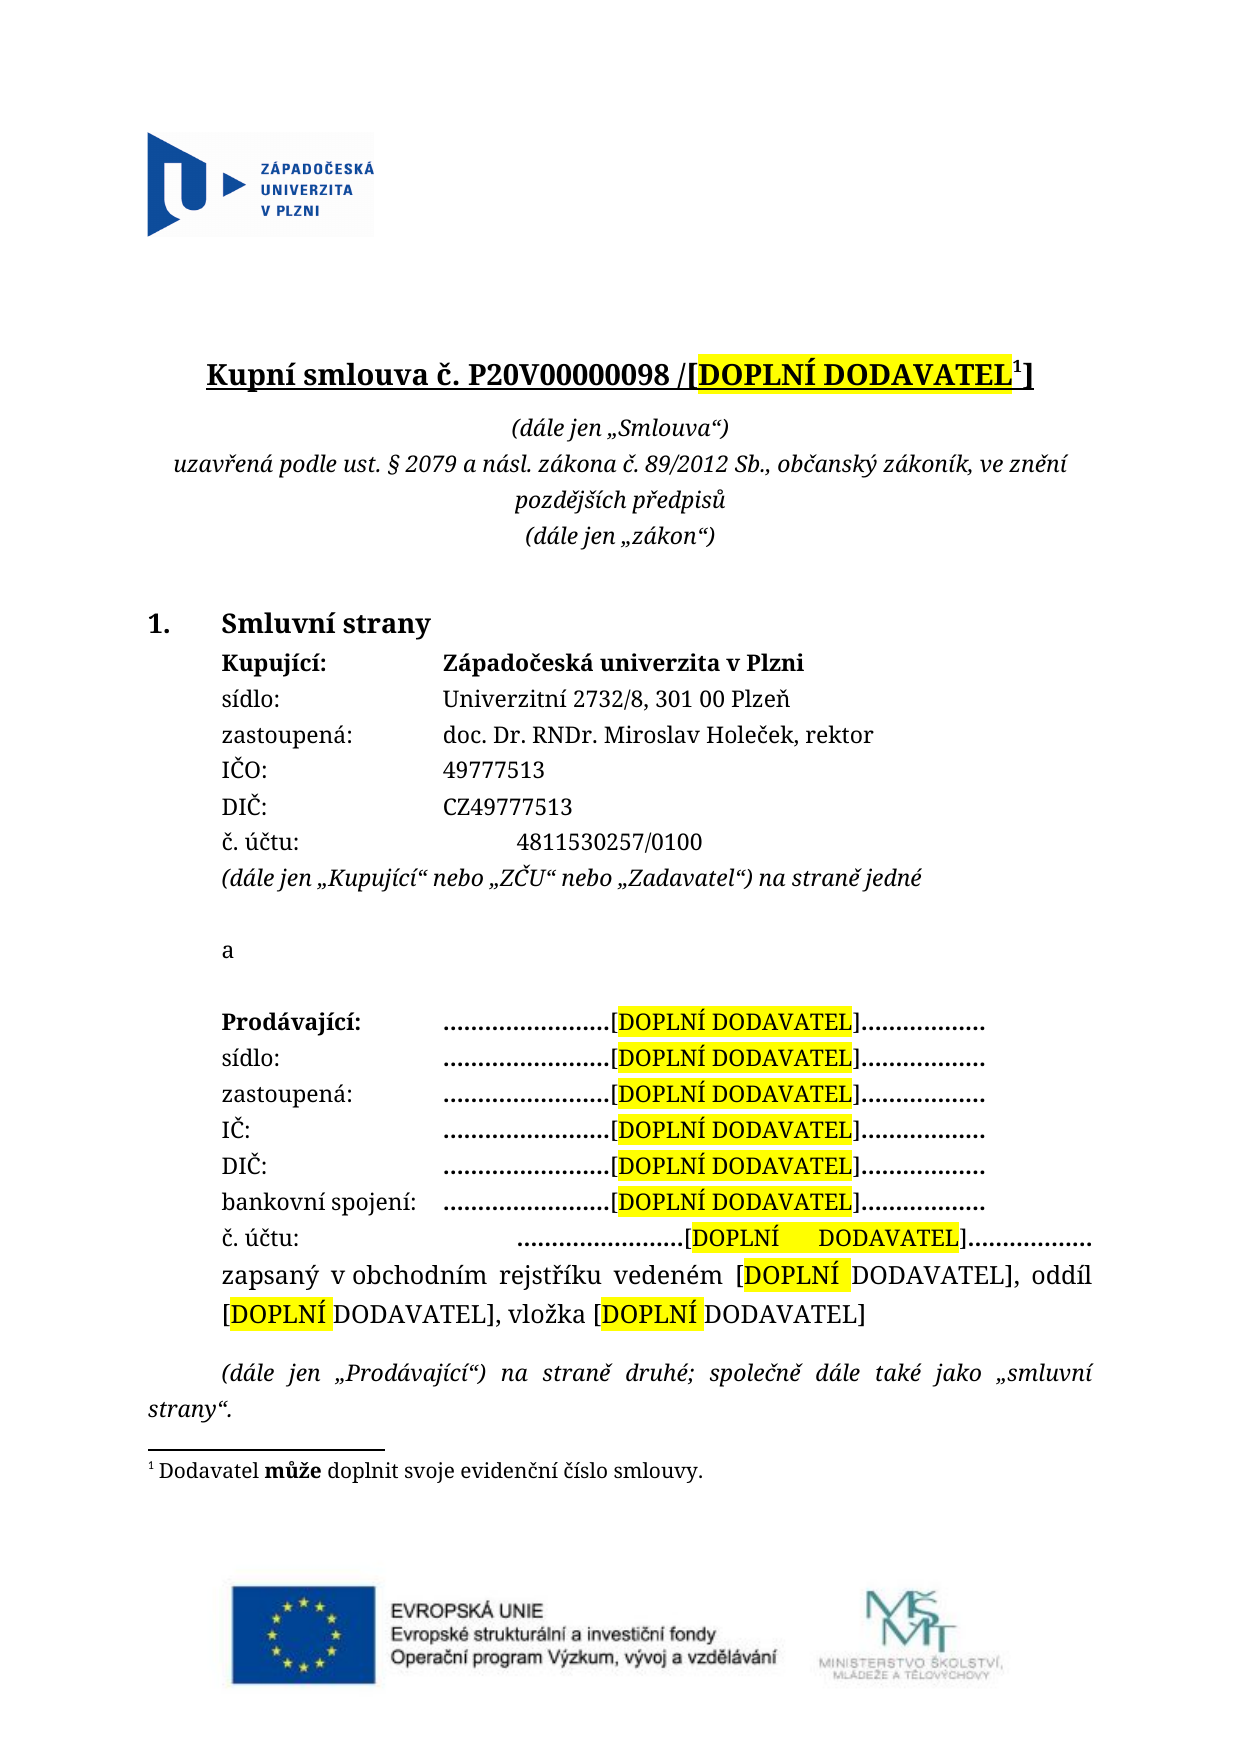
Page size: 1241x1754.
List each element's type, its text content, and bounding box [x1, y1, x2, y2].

text (dále jen „Kupující“ nebo „ZČU“ nebo „Zadavatel“) na straně jedné [221, 862, 1093, 893]
text č. účtu: 4811530257/0100 [221, 826, 1093, 858]
text sídlo: ……………………[DOPLNÍ DODAVATEL]……………… [852, 1042, 1093, 1073]
text 1. Smluvní strany [148, 604, 1093, 641]
text IČ: ……………………[DOPLNÍ DODAVATEL]……………… [852, 1114, 1093, 1145]
text DIČ: CZ49777513 [221, 790, 1093, 822]
text IČ: ……………………[DOPLNÍ DODAVATEL]……………… [221, 1114, 618, 1145]
picture [147, 132, 374, 237]
text Kupní smlouva č. P20V00000098 /[DOPLNÍ DODAVATEL] [1012, 354, 1093, 394]
text sídlo: ……………………[DOPLNÍ DODAVATEL]……………… [221, 1042, 618, 1073]
picture [160, 1538, 1081, 1720]
text bankovní spojení: ……………………[DOPLNÍ DODAVATEL]……………… [148, 1186, 618, 1217]
text Kupní smlouva č. P20V00000098 /[DOPLNÍ DODAVATEL] [148, 354, 698, 394]
text zastoupená: ……………………[DOPLNÍ DODAVATEL]……………… [852, 1078, 1093, 1109]
text Kupující: Západočeská univerzita v Plzni [221, 647, 1093, 678]
text DIČ: ……………………[DOPLNÍ DODAVATEL]……………… [852, 1150, 1093, 1181]
text č. účtu: ……………………[DOPLNÍ DODAVATEL]……………… zapsaný v obchodním rejstříku vedeném [DOPLNÍ DODAVATEL], oddíl [DOPLNÍ DODAVATEL], vložka [DOPLNÍ DODAVATEL] [221, 1222, 1093, 1331]
text uzavřená podle ust. § 2079 a násl. zákona č. 89/2012 Sb., občanský zákoník, ve znění pozdějších předpisů [148, 448, 1093, 515]
text Prodávající: ……………………[DOPLNÍ DODAVATEL]……………… [852, 1006, 1093, 1037]
text Prodávající: ……………………[DOPLNÍ DODAVATEL]……………… [148, 1006, 618, 1037]
text zastoupená: doc. Dr. RNDr. Miroslav Holeček, rektor [221, 718, 1093, 750]
text DIČ: ……………………[DOPLNÍ DODAVATEL]……………… [221, 1150, 618, 1181]
text (dále jen „Prodávající“) na straně druhé; společně dále také jako „smluvní strany“. [148, 1357, 1093, 1424]
text sídlo: Univerzitní 2732/8, 301 00 Plzeň [221, 683, 1093, 714]
text bankovní spojení: ……………………[DOPLNÍ DODAVATEL]……………… [852, 1186, 1093, 1217]
text (dále jen „Smlouva“) [148, 412, 1093, 443]
text IČO: 49777513 [221, 754, 1093, 786]
text a [221, 934, 1093, 965]
text (dále jen „zákon“) [148, 520, 1093, 551]
text zastoupená: ……………………[DOPLNÍ DODAVATEL]……………… [221, 1078, 618, 1109]
